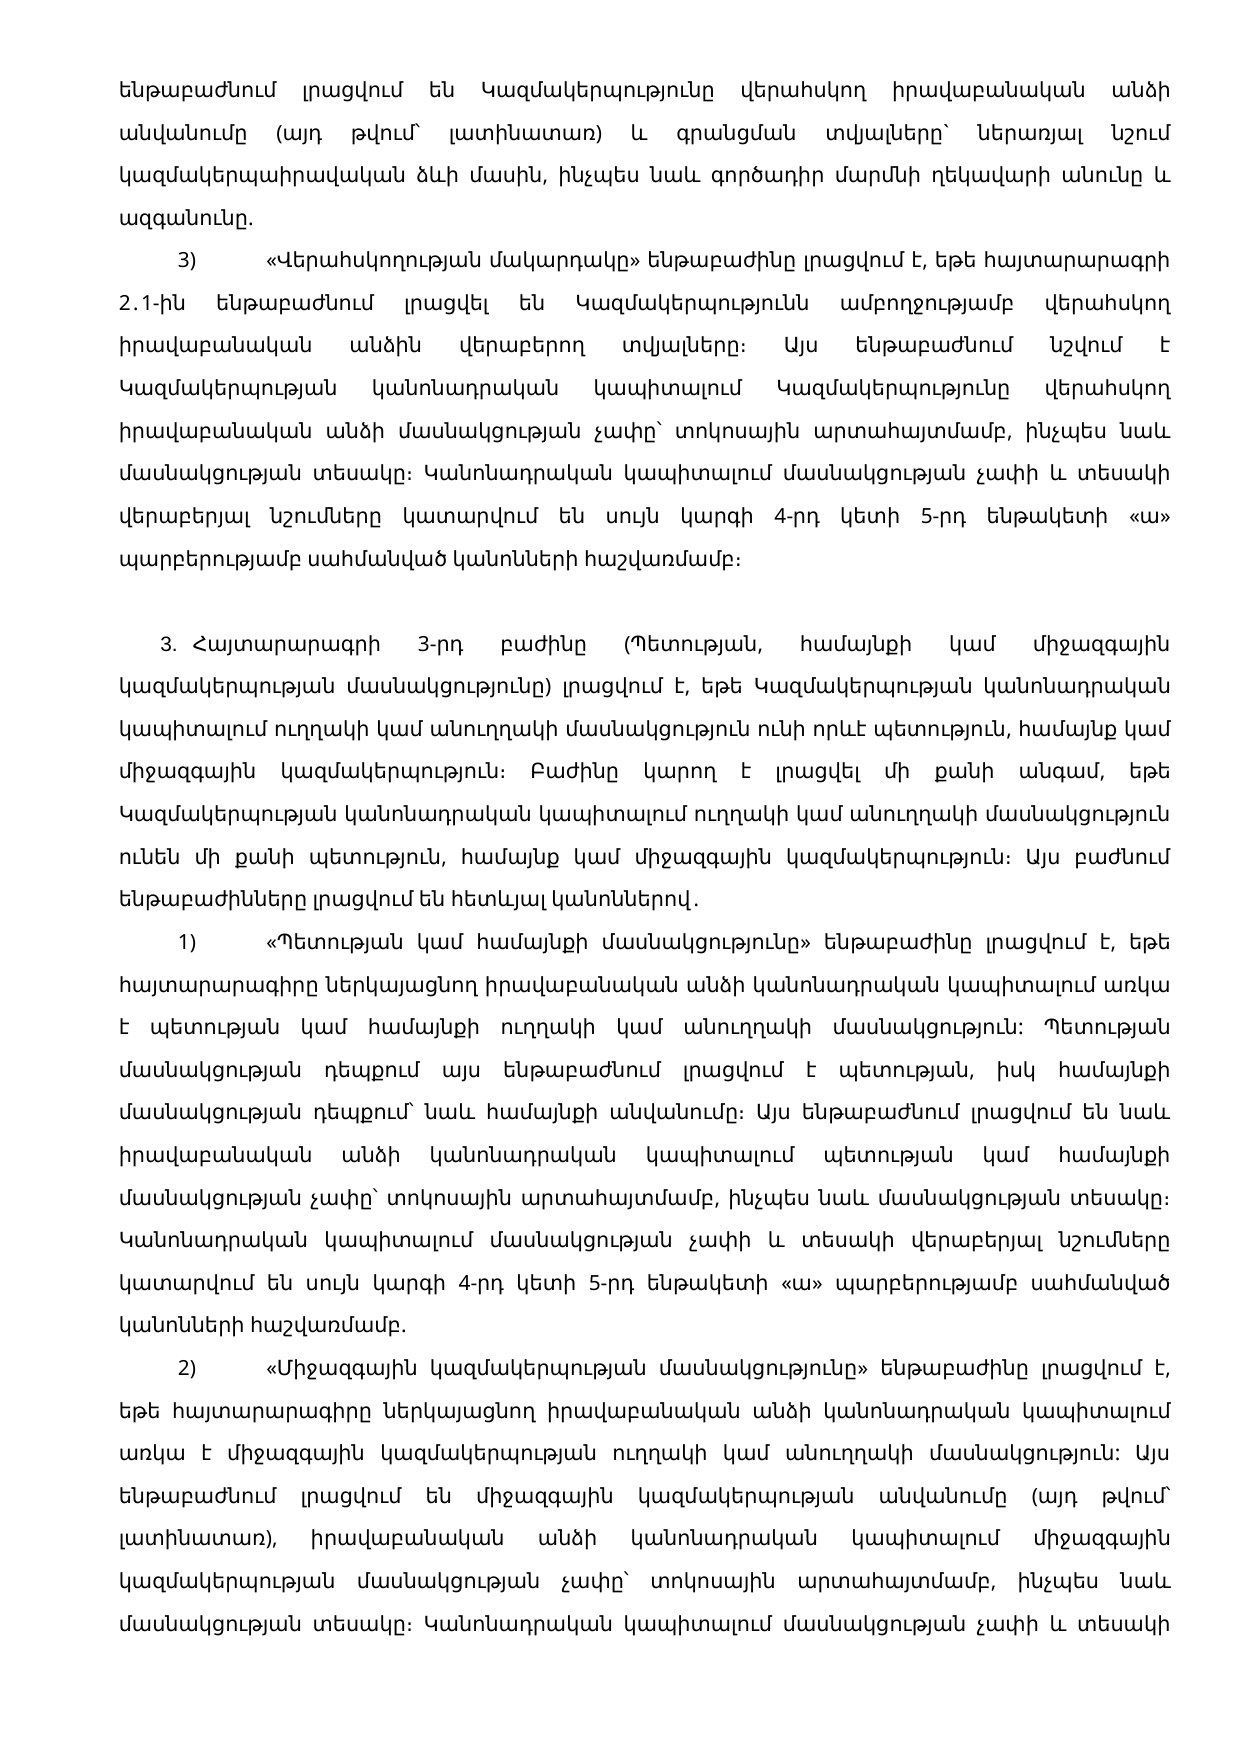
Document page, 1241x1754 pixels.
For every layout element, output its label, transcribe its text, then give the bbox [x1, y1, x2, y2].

list «Վերահսկողության մակարդակը» ենթաբաժինը լրացվում է, եթե հայտարարագրի 2․1-ին ենթաբաժնում լրացվել են Կազմակերպությունն ամբողջությամբ վերահսկող իրավաբանական անձին վերաբերող տվյալները։ Այս ենթաբաժնում նշվում է Կազմակերպության կանոնադրական կապիտալում Կազմակերպությունը վերահսկող իրավաբանական անձի մասնակցության չափը՝ տոկոսային արտահայտմամբ, ինչպես նաև մասնակցության տեսակը։ Կանոնադրական կապիտալում մասնակցության չափի և տեսակի վերաբերյալ նշումները կատարվում են սույն կարգի 4-րդ կետի 5-րդ ենթակետի «ա» պարբերությամբ սահմանված կանոնների հաշվառմամբ։ [118, 245, 1171, 572]
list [118, 75, 1171, 231]
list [118, 1353, 1171, 1637]
list Հայտարարագրի 3-րդ բաժինը (Պետության, համայնքի կամ միջազգային կազմակերպության մասնակցությունը) լրացվում է, եթե Կազմակերպության կանոնադրական կապիտալում ուղղակի կամ անուղղակի մասնակցություն ունի որևէ պետություն, համայնք կամ միջազգային կազմակերպություն։ Բաժինը կարող է լրացվել մի քանի անգամ, եթե Կազմակերպության կանոնադրական կապիտալում ուղղակի կամ անուղղակի մասնակցություն ունեն մի քանի պետություն, համայնք կամ միջազգային կազմակերպություն։ Այս բաժնում ենթաբաժինները լրացվում են հետևյալ կանոններով․ [118, 629, 1171, 913]
list «Պետության կամ համայնքի մասնակցությունը» ենթաբաժինը լրացվում է, եթե հայտարարագիրը ներկայացնող իրավաբանական անձի կանոնադրական կապիտալում առկա է պետության կամ համայնքի ուղղակի կամ անուղղակի մասնակցություն: Պետության մասնակցության դեպքում այս ենթաբաժնում լրացվում է պետության, իսկ համայնքի մասնակցության դեպքում՝ նաև համայնքի անվանումը։ Այս ենթաբաժնում լրացվում են նաև իրավաբանական անձի կանոնադրական կապիտալում պետության կամ համայնքի մասնակցության չափը՝ տոկոսային արտահայտմամբ, ինչպես նաև մասնակցության տեսակը։ Կանոնադրական կապիտալում մասնակցության չափի և տեսակի վերաբերյալ նշումները կատարվում են սույն կարգի 4-րդ կետի 5-րդ ենթակետի «ա» պարբերությամբ սահմանված կանոնների հաշվառմամբ. [118, 927, 1171, 1339]
